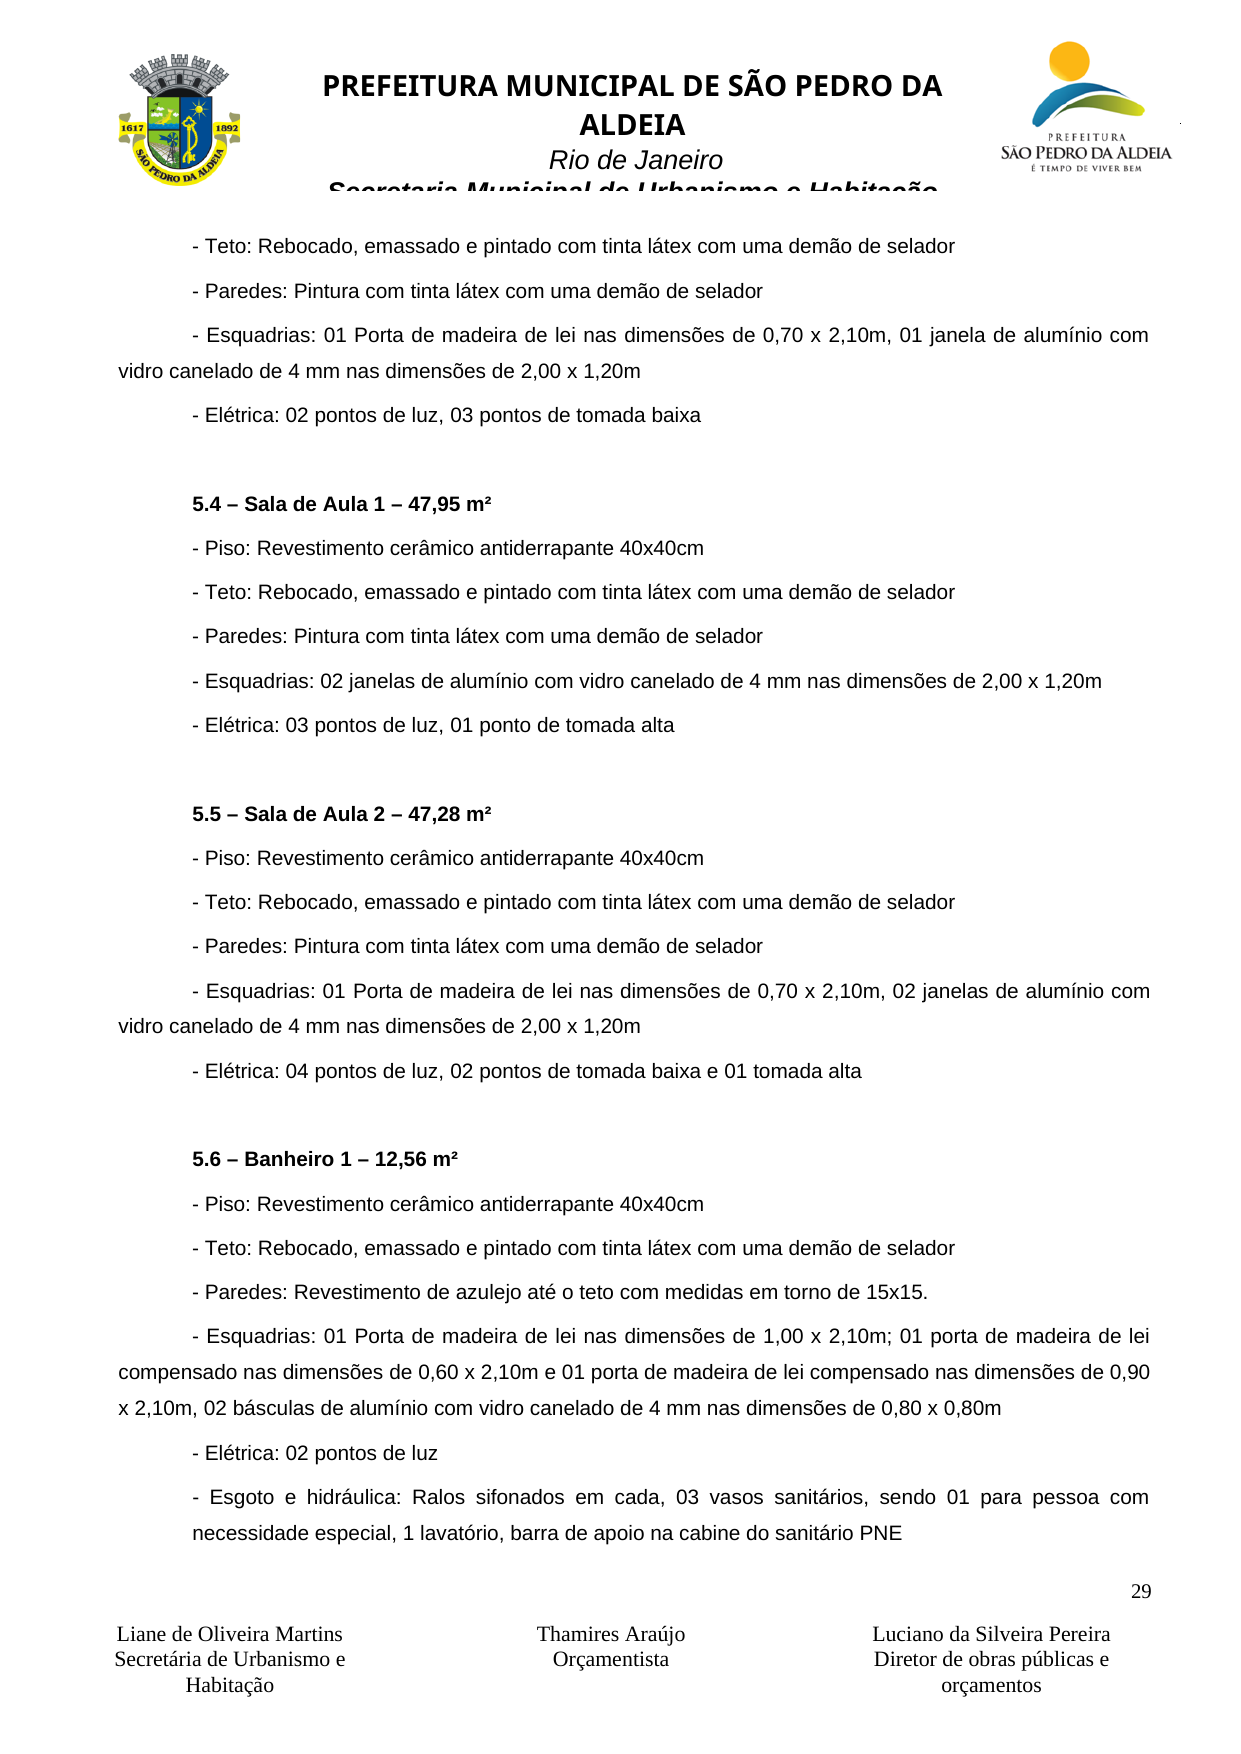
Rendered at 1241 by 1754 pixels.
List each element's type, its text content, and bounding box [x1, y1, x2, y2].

text - Teto: Rebocado, emassado e pintado com tinta látex com uma demão de selador [118, 890, 1152, 914]
text - Teto: Rebocado, emassado e pintado com tinta látex com uma demão de selador [118, 234, 1152, 258]
text - Esquadrias: 01 Porta de madeira de lei nas dimensões de 1,00 x 2,10m; 01 porta de madeira de lei compensado nas dimensões de 0,60 x 2,10m e 01 porta de madeira de lei compensado nas dimensões de 0,90 x 2,10m, 02 básculas de alumínio com vidro canelado de 4 mm nas dimensões de 0,80 x 0,80m [118, 1324, 1152, 1420]
text - Piso: Revestimento cerâmico antiderrapante 40x40cm [118, 536, 1152, 560]
text - Teto: Rebocado, emassado e pintado com tinta látex com uma demão de selador [118, 580, 1152, 604]
text - Paredes: Revestimento de azulejo até o teto com medidas em torno de 15x15. [118, 1280, 1152, 1304]
text - Elétrica: 02 pontos de luz, 03 pontos de tomada baixa [118, 403, 1152, 427]
text 5.4 – Sala de Aula 1 – 47,95 m² [192, 491, 1152, 515]
text - Esquadrias: 01 Porta de madeira de lei nas dimensões de 0,70 x 2,10m, 02 janelas de alumínio com vidro canelado de 4 mm nas dimensões de 2,00 x 1,20m [118, 978, 1152, 1038]
text - Esquadrias: 02 janelas de alumínio com vidro canelado de 4 mm nas dimensões de 2,00 x 1,20m [118, 668, 1152, 692]
text - Piso: Revestimento cerâmico antiderrapante 40x40cm [118, 846, 1152, 869]
text 5.6 – Banheiro 1 – 12,56 m² [192, 1147, 1152, 1171]
text 5.5 – Sala de Aula 2 – 47,28 m² [192, 801, 1152, 825]
text - Elétrica: 02 pontos de luz [118, 1440, 1152, 1464]
text - Teto: Rebocado, emassado e pintado com tinta látex com uma demão de selador [118, 1236, 1152, 1260]
text - Paredes: Pintura com tinta látex com uma demão de selador [118, 624, 1152, 648]
text - Elétrica: 03 pontos de luz, 01 ponto de tomada alta [118, 713, 1152, 737]
text - Paredes: Pintura com tinta látex com uma demão de selador [118, 278, 1152, 302]
picture [118, 54, 241, 186]
text - Piso: Revestimento cerâmico antiderrapante 40x40cm [118, 1191, 1152, 1215]
text - Esquadrias: 01 Porta de madeira de lei nas dimensões de 0,70 x 2,10m, 01 janela de alumínio com vidro canelado de 4 mm nas dimensões de 2,00 x 1,20m [118, 323, 1152, 383]
text - Elétrica: 04 pontos de luz, 02 pontos de tomada baixa e 01 tomada alta [118, 1059, 1152, 1083]
text - Esgoto e hidráulica: Ralos sifonados em cada, 03 vasos sanitários, sendo 01 para pessoa com necessidade especial, 1 lavatório, barra de apoio na cabine do sanitário PNE [192, 1485, 1152, 1544]
text - Paredes: Pintura com tinta látex com uma demão de selador [118, 934, 1152, 958]
